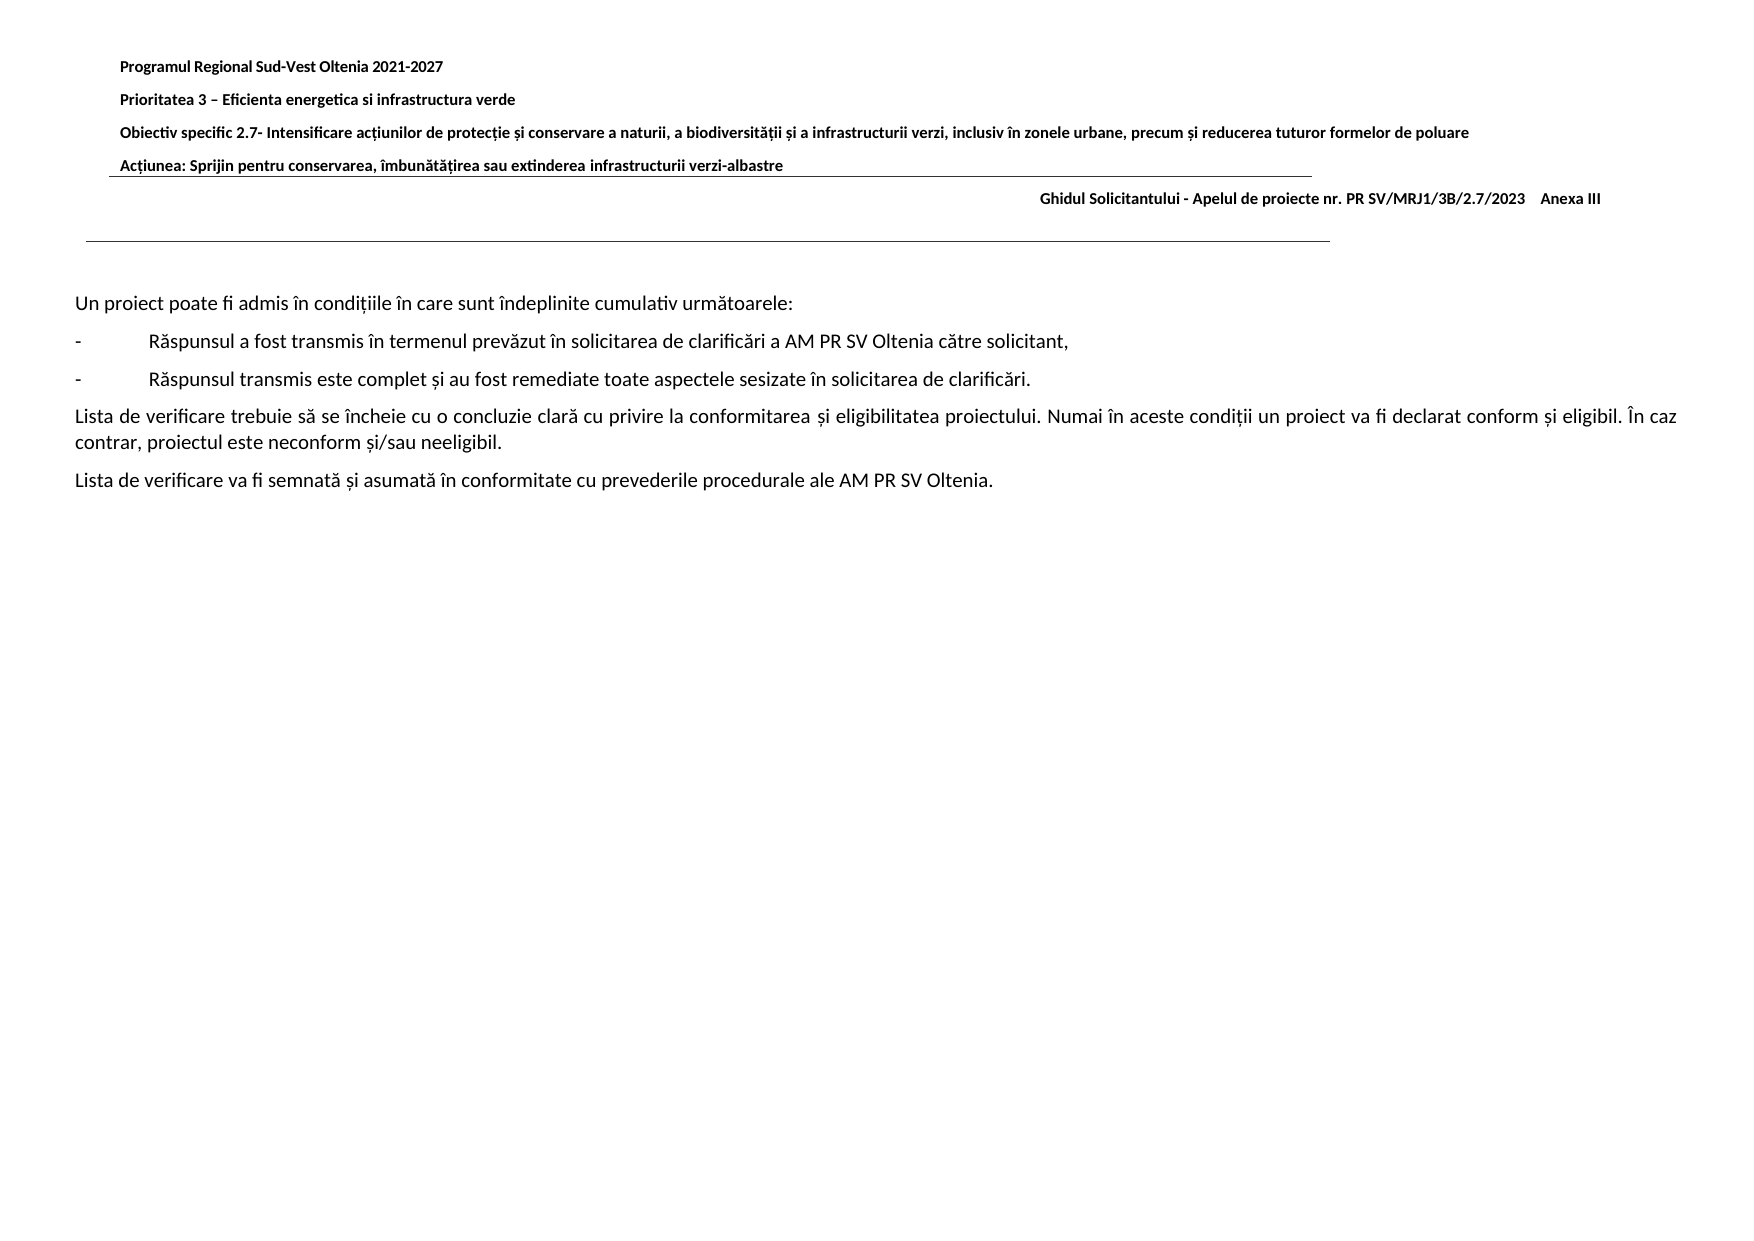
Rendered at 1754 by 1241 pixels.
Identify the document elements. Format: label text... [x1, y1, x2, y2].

text Un proiect poate fi admis în condițiile în care sunt îndeplinite cumulativ următoarele: [75, 290, 1679, 315]
text - Răspunsul a fost transmis în termenul prevăzut în solicitarea de clarificări a AM PR SV Oltenia către solicitant, [75, 328, 1679, 353]
text Lista de verificare trebuie să se încheie cu o concluzie clară cu privire la conformitarea şi eligibilitatea proiectului. Numai în aceste condiții un proiect va fi declarat conform și eligibil. În caz contrar, proiectul este neconform şi/sau neeligibil. [75, 404, 1679, 454]
text - Răspunsul transmis este complet și au fost remediate toate aspectele sesizate în solicitarea de clarificări. [75, 366, 1679, 391]
text Lista de verificare va fi semnată şi asumată în conformitate cu prevederile procedurale ale AM PR SV Oltenia. [75, 467, 1679, 492]
